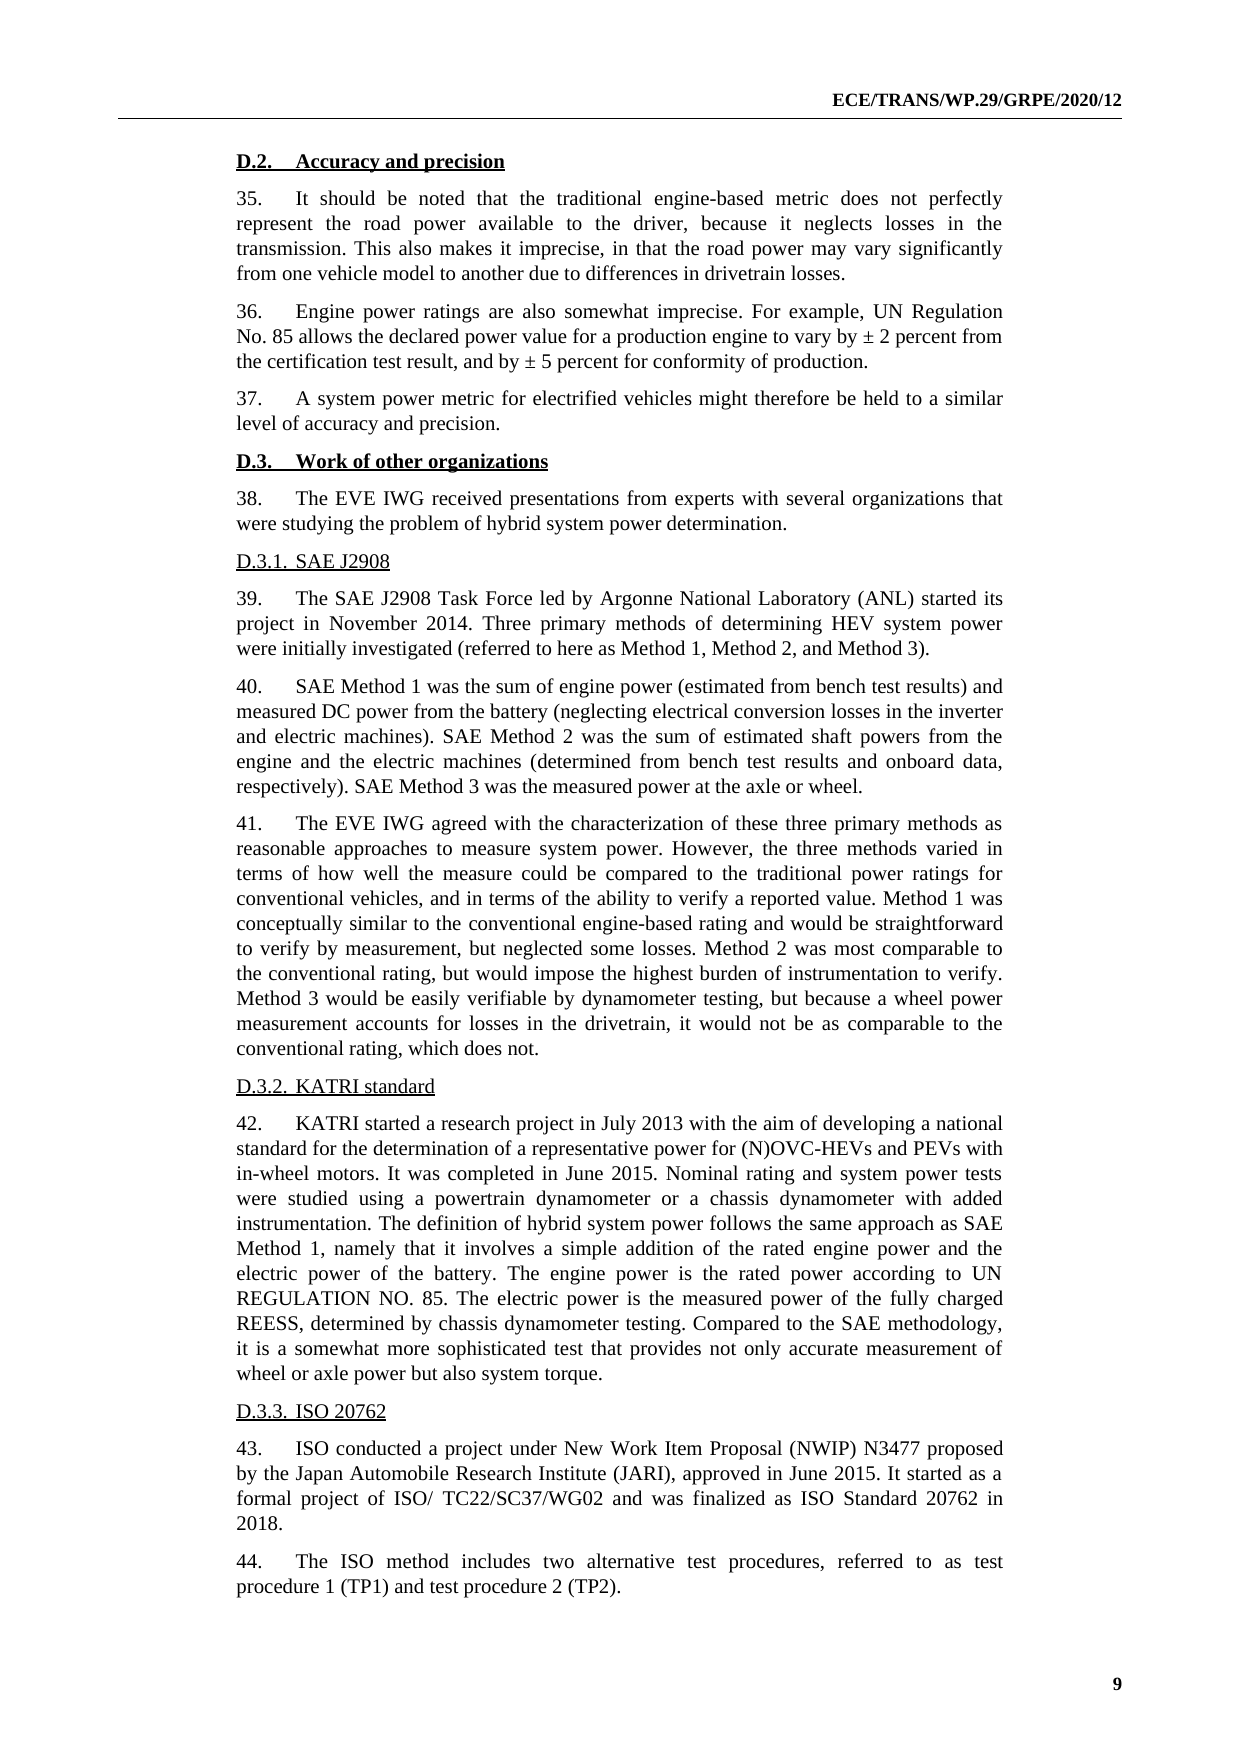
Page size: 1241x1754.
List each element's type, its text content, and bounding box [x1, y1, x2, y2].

text 40. SAE Method 1 was the sum of engine power (estimated from bench test results) and measured DC power from the battery (neglecting electrical conversion losses in the inverter and electric machines). SAE Method 2 was the sum of estimated shaft powers from the engine and the electric machines (determined from bench test results and onboard data, respectively). SAE Method 3 was the measured power at the axle or wheel. [236, 673, 1004, 798]
text 36. Engine power ratings are also somewhat imprecise. For example, UN Regulation No. 85 allows the declared power value for a production engine to vary by ± 2 percent from the certification test result, and by ± 5 percent for conformity of production. [236, 298, 1004, 373]
text 44. The ISO method includes two alternative test procedures, referred to as test procedure 1 (TP1) and test procedure 2 (TP2). [236, 1548, 1004, 1598]
text D.3.3. ISO 20762 [236, 1398, 1003, 1423]
text 37. A system power metric for electrified vehicles might therefore be held to a similar level of accuracy and precision. [236, 385, 1004, 435]
text D.3.1. SAE J2908 [236, 548, 1003, 573]
text D.3.2. KATRI standard [236, 1073, 1003, 1098]
text 41. The EVE IWG agreed with the characterization of these three primary methods as reasonable approaches to measure system power. However, the three methods varied in terms of how well the measure could be compared to the traditional power ratings for conventional vehicles, and in terms of the ability to verify a reported value. Method 1 was conceptually similar to the conventional engine-based rating and would be straightforward to verify by measurement, but neglected some losses. Method 2 was most comparable to the conventional rating, but would impose the highest burden of instrumentation to verify. Method 3 would be easily verifiable by dynamometer testing, but because a wheel power measurement accounts for losses in the drivetrain, it would not be as comparable to the conventional rating, which does not. [236, 810, 1004, 1060]
text 43. ISO conducted a project under New Work Item Proposal (NWIP) N3477 proposed by the Japan Automobile Research Institute (JARI), approved in June 2015. It started as a formal project of ISO/ TC22/SC37/WG02 and was finalized as ISO Standard 20762 in 2018. [236, 1435, 1004, 1535]
text 38. The EVE IWG received presentations from experts with several organizations that were studying the problem of hybrid system power determination. [236, 485, 1004, 535]
text 35. It should be noted that the traditional engine-based metric does not perfectly represent the road power available to the driver, because it neglects losses in the transmission. This also makes it imprecise, in that the road power may vary significantly from one vehicle model to another due to differences in drivetrain losses. [236, 185, 1004, 285]
text 39. The SAE J2908 Task Force led by Argonne National Laboratory (ANL) started its project in November 2014. Three primary methods of determining HEV system power were initially investigated (referred to here as Method 1, Method 2, and Method 3). [236, 585, 1004, 660]
text 42. KATRI started a research project in July 2013 with the aim of developing a national standard for the determination of a representative power for (N)OVC-HEVs and PEVs with in-wheel motors. It was completed in June 2015. Nominal rating and system power tests were studied using a powertrain dynamometer or a chassis dynamometer with added instrumentation. The definition of hybrid system power follows the same approach as SAE Method 1, namely that it involves a simple addition of the rated engine power and the electric power of the battery. The engine power is the rated power according to UN REGULATION NO. 85. The electric power is the measured power of the fully charged REESS, determined by chassis dynamometer testing. Compared to the SAE methodology, it is a somewhat more sophisticated test that provides not only accurate measurement of wheel or axle power but also system torque. [236, 1110, 1004, 1385]
text D.3. Work of other organizations [236, 448, 1003, 473]
text D.2. Accuracy and precision [236, 148, 1003, 173]
